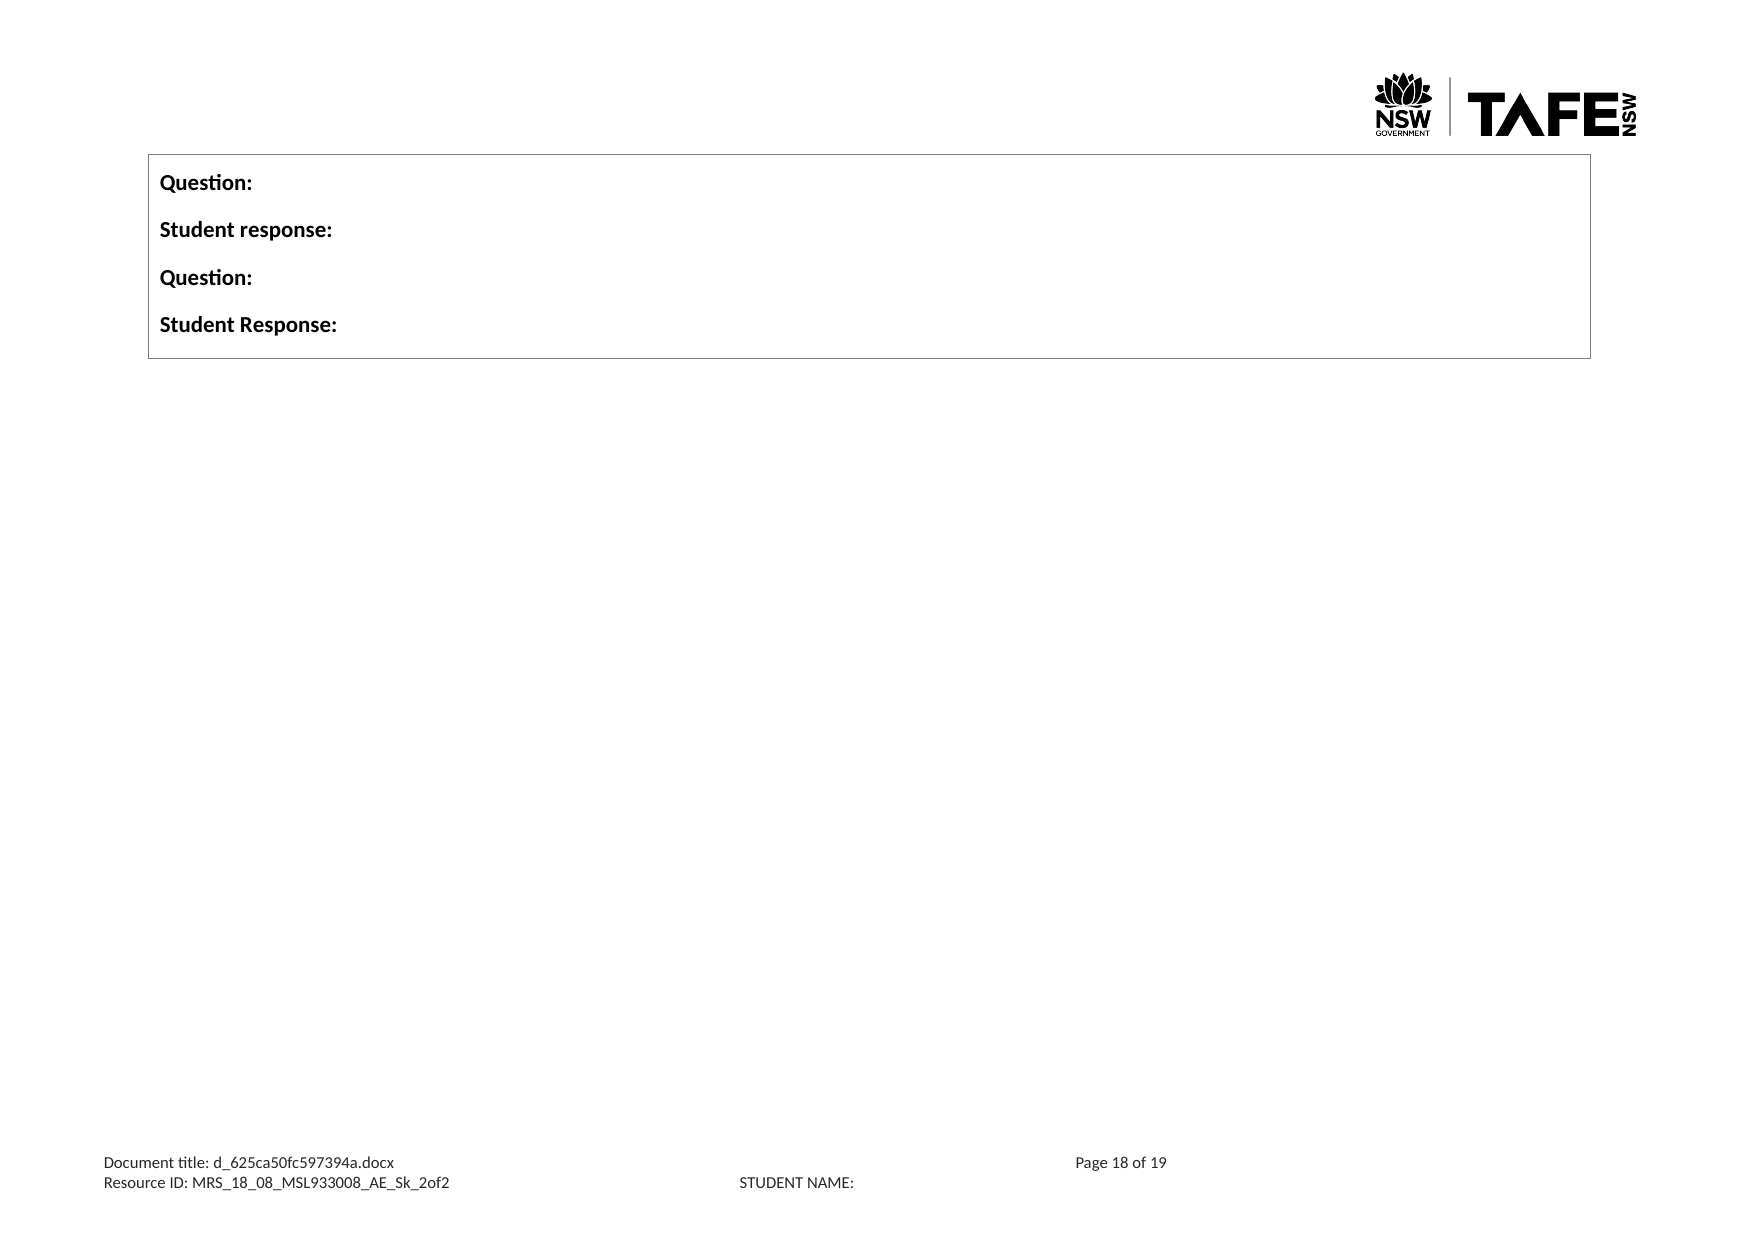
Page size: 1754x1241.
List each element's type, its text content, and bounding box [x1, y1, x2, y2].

picture [1375, 71, 1636, 137]
table_cell Additional questions asked to clarify understanding: Question: Student response: Question: Student Response: [149, 155, 1590, 358]
